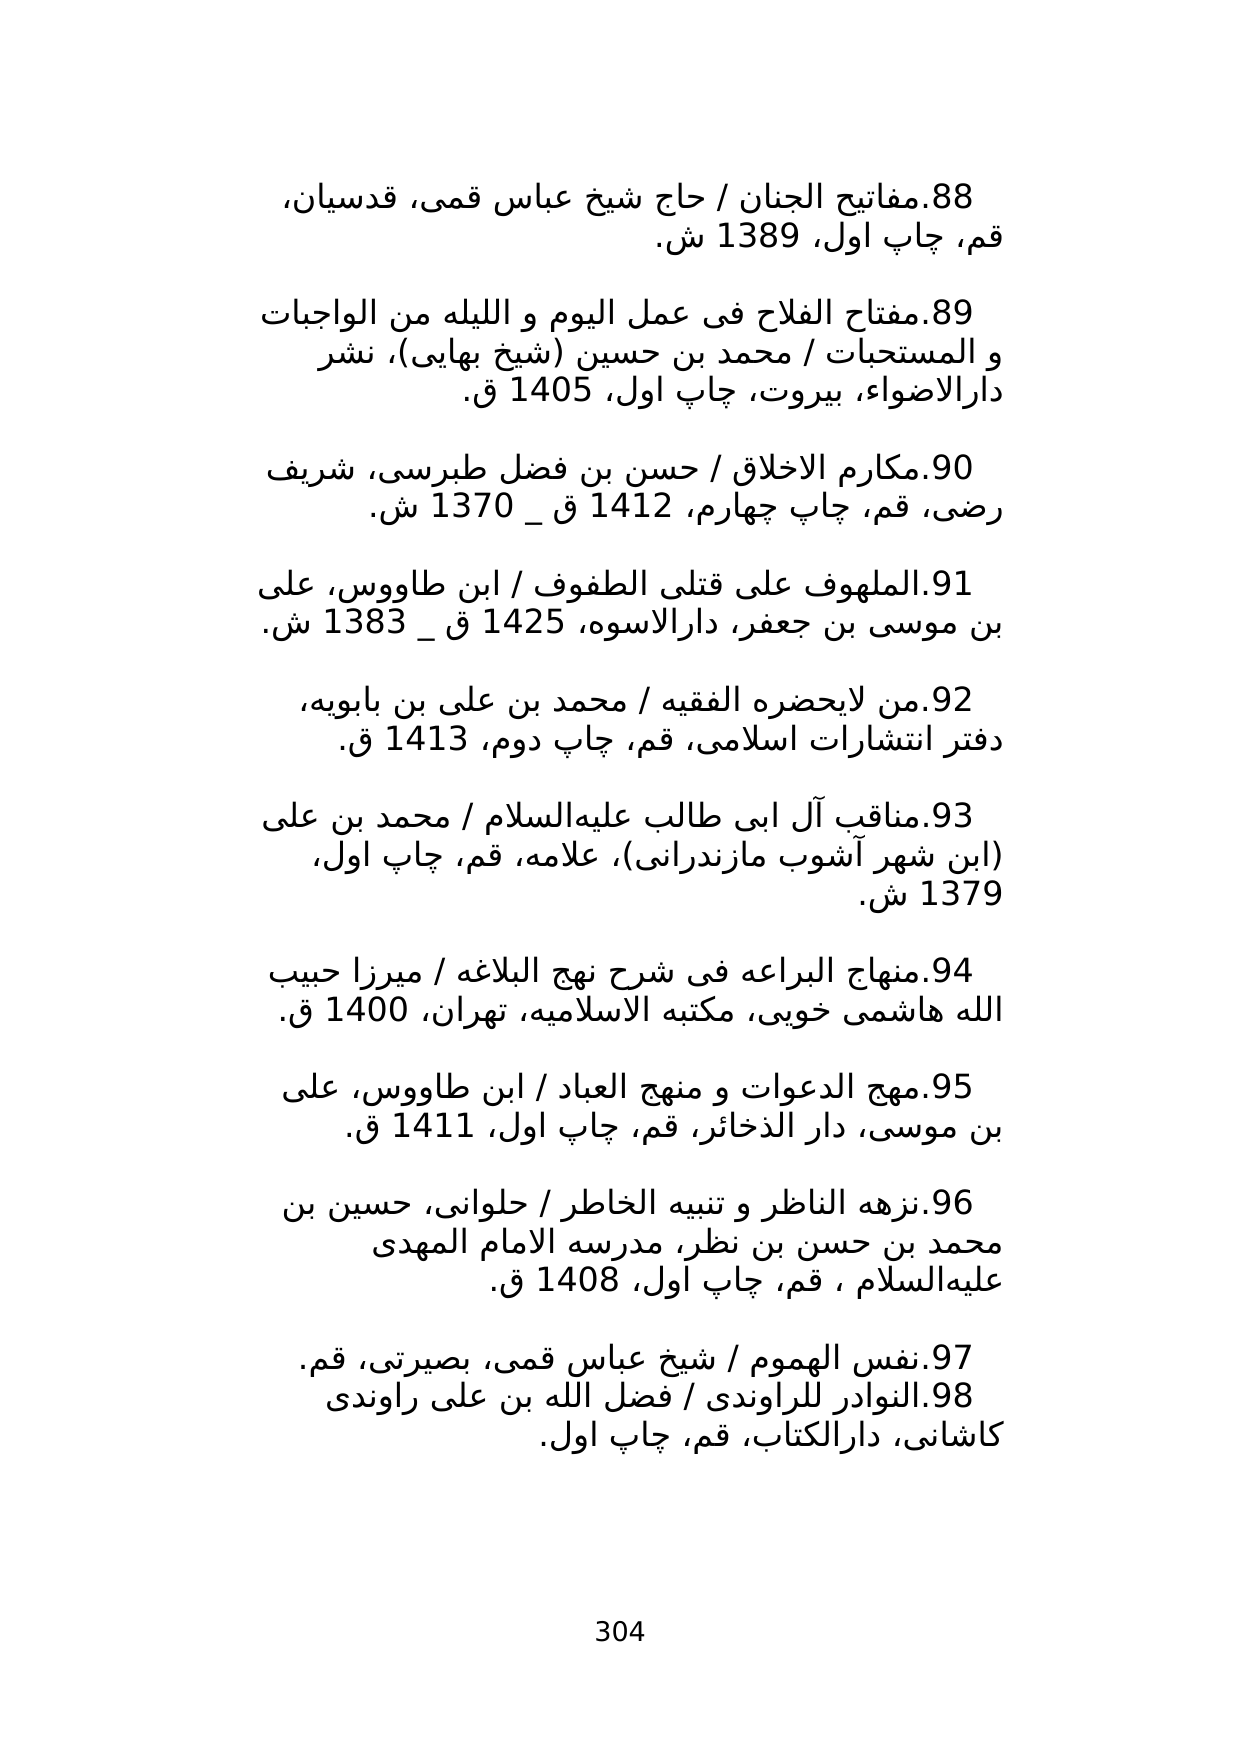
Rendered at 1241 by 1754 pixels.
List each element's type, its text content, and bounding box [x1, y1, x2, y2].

text 94.منهاج البراعه فی شرح نهج البلاغه / میرزا حبیب الله هاشمی خویی، مکتبه الاسلامیه، تهران، 1400 ق. [236, 951, 1004, 1029]
text 98.النوادر للراوندی / فضل الله بن علی راوندی کاشانی، دارالکتاب، قم، چاپ اول. [236, 1377, 1004, 1455]
text 91.الملهوف علی قتلی الطفوف / ابن طاووس، علی بن موسی بن جعفر، دارالاسوه، 1425 ق _ 1383 ش. [236, 564, 1004, 642]
text 89.مفتاح الفلاح فی عمل الیوم و اللیله من الواجبات و المستحبات / محمد بن حسین (شیخ بهایی)، نشر دارالاضواء، بیروت، چاپ اول، 1405 ق. [236, 293, 1004, 410]
text 96.نزهه الناظر و تنبیه الخاطر / حلوانی، حسین بن محمد بن حسن بن نظر، مدرسه الامام المهدی عليه‌السلام ، قم، چاپ اول، 1408 ق. [236, 1183, 1004, 1300]
text 88.مفاتیح الجنان / حاج شیخ عباس قمی، قدسیان، قم، چاپ اول، 1389 ش. [236, 177, 1004, 255]
text 95.مهج الدعوات و منهج العباد / ابن طاووس، علی بن موسی، دار الذخائر، قم، چاپ اول، 1411 ق. [236, 1067, 1004, 1145]
text 90.مکارم الاخلاق / حسن بن فضل طبرسی، شریف رضی، قم، چاپ چهارم، 1412 ق _ 1370 ش. [236, 448, 1004, 526]
text 92.من لایحضره الفقیه / محمد بن علی بن بابویه، دفتر انتشارات اسلامی، قم، چاپ دوم، 1413 ق. [236, 680, 1004, 758]
text 93.مناقب آل ابی طالب عليه‌السلام / محمد بن علی (ابن شهر آشوب مازندرانی)، علامه، قم، چاپ اول، 1379 ش. [236, 796, 1004, 913]
text 97.نفس الهموم / شیخ عباس قمی، بصیرتی، قم. [236, 1338, 1004, 1377]
